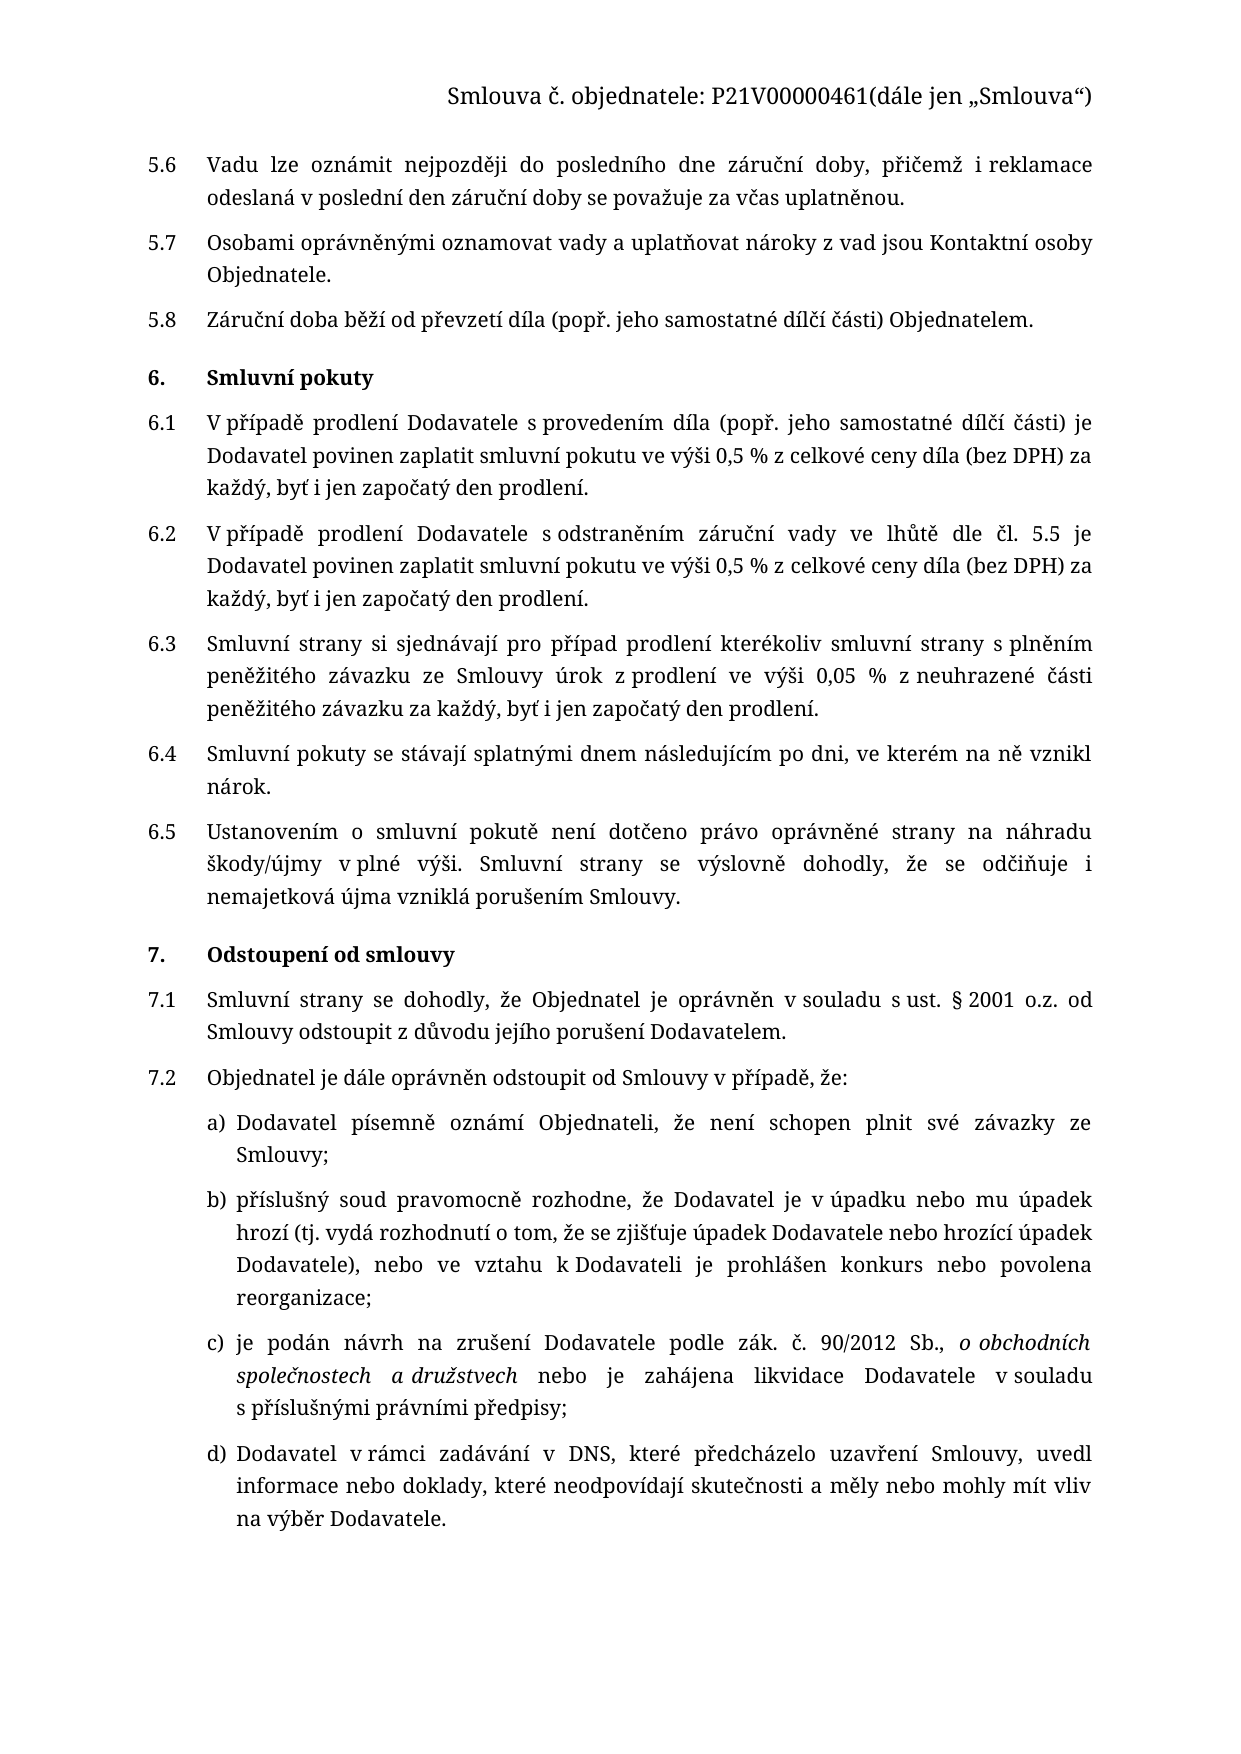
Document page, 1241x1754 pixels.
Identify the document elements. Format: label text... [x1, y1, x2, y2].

list příslušný soud pravomocně rozhodne, že Dodavatel je v úpadku nebo mu úpadek hrozí (tj. vydá rozhodnutí o tom, že se zjišťuje úpadek Dodavatele nebo hrozící úpadek Dodavatele), nebo ve vztahu k Dodavateli je prohlášen konkurs nebo povolena reorganizace; [207, 1185, 1093, 1312]
list Ustanovením o smluvní pokutě není dotčeno právo oprávněné strany na náhradu škody/újmy v plné výši. Smluvní strany se výslovně dohodly, že se odčiňuje i nemajetková újma vzniklá porušením Smlouvy. [148, 817, 1093, 911]
list Vadu lze oznámit nejpozději do posledního dne záruční doby, přičemž i reklamace odeslaná v poslední den záruční doby se považuje za včas uplatněnou. [148, 150, 1093, 211]
list Osobami oprávněnými oznamovat vady a uplatňovat nároky z vad jsou Kontaktní osoby Objednatele. [148, 228, 1093, 289]
list Dodavatel v rámci zadávání v DNS, které předcházelo uzavření Smlouvy, uvedl informace nebo doklady, které neodpovídají skutečnosti a měly nebo mohly mít vliv na výběr Dodavatele. [207, 1439, 1093, 1532]
list Smluvní pokuty [148, 363, 1093, 392]
list Dodavatel písemně oznámí Objednateli, že není schopen plnit své závazky ze Smlouvy; [207, 1108, 1093, 1169]
list V případě prodlení Dodavatele s provedením díla (popř. jeho samostatné dílčí části) je Dodavatel povinen zaplatit smluvní pokutu ve výši 0,5 % z celkové ceny díla (bez DPH) za každý, byť i jen započatý den prodlení. [148, 408, 1093, 502]
list Smluvní strany se dohodly, že Objednatel je oprávněn v souladu s ust. § 2001 o.z. od Smlouvy odstoupit z důvodu jejího porušení Dodavatelem. [148, 985, 1093, 1046]
list Záruční doba běží od převzetí díla (popř. jeho samostatné dílčí části) Objednatelem. [148, 306, 1093, 334]
list Smluvní strany si sjednávají pro případ prodlení kterékoliv smluvní strany s plněním peněžitého závazku ze Smlouvy úrok z prodlení ve výši 0,05 % z neuhrazené části peněžitého závazku za každý, byť i jen započatý den prodlení. [148, 629, 1093, 723]
list Smluvní pokuty se stávají splatnými dnem následujícím po dni, ve kterém na ně vznikl nárok. [148, 739, 1093, 800]
list Objednatel je dále oprávněn odstoupit od Smlouvy v případě, že: [148, 1063, 1093, 1091]
list je podán návrh na zrušení Dodavatele podle zák. č. 90/2012 Sb., o obchodních společnostech a družstvech nebo je zahájena likvidace Dodavatele v souladu s příslušnými právními předpisy; [207, 1328, 1093, 1422]
list V případě prodlení Dodavatele s odstraněním záruční vady ve lhůtě dle čl. 5.5 je Dodavatel povinen zaplatit smluvní pokutu ve výši 0,5 % z celkové ceny díla (bez DPH) za každý, byť i jen započatý den prodlení. [148, 519, 1093, 612]
list Odstoupení od smlouvy [148, 940, 1093, 968]
